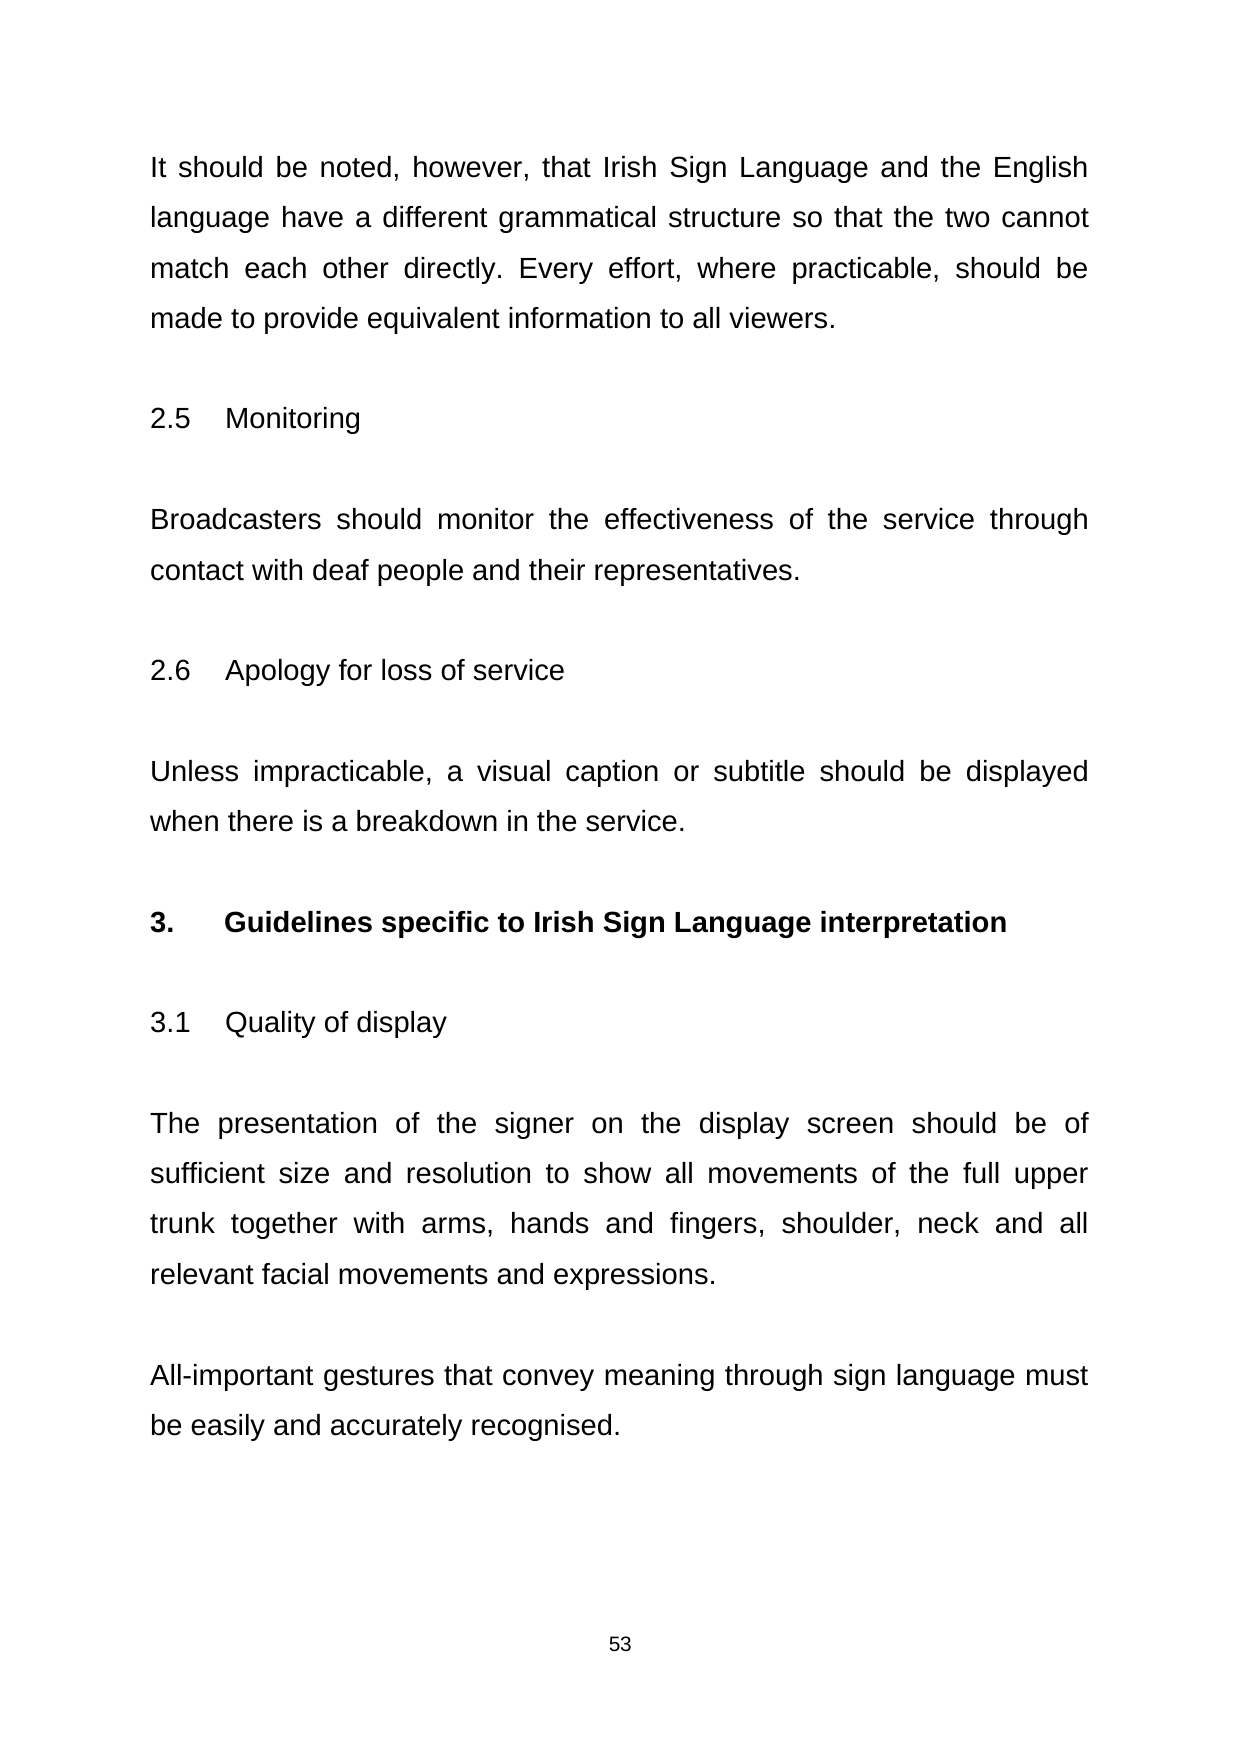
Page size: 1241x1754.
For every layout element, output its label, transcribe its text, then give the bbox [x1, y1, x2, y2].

text The presentation of the signer on the display screen should be of sufficient size and resolution to show all movements of the full upper trunk together with arms, hands and fingers, shoulder, neck and all relevant facial movements and expressions. [150, 1106, 1090, 1290]
text It should be noted, however, that Irish Sign Language and the English language have a different grammatical structure so that the two cannot match each other directly. Every effort, where practicable, should be made to provide equivalent information to all viewers. [150, 150, 1090, 334]
text 2.5 Monitoring [150, 402, 1090, 435]
text Broadcasters should monitor the effectiveness of the service through contact with deaf people and their representatives. [150, 502, 1090, 586]
list Guidelines specific to Irish Sign Language interpretation [150, 905, 1090, 938]
text 2.6 Apology for loss of service [150, 653, 1090, 687]
text 3.1 Quality of display [150, 1005, 1090, 1039]
text All-important gestures that convey meaning through sign language must be easily and accurately recognised. [150, 1357, 1090, 1441]
text Unless impracticable, a visual caption or subtitle should be displayed when there is a breakdown in the service. [150, 754, 1090, 838]
